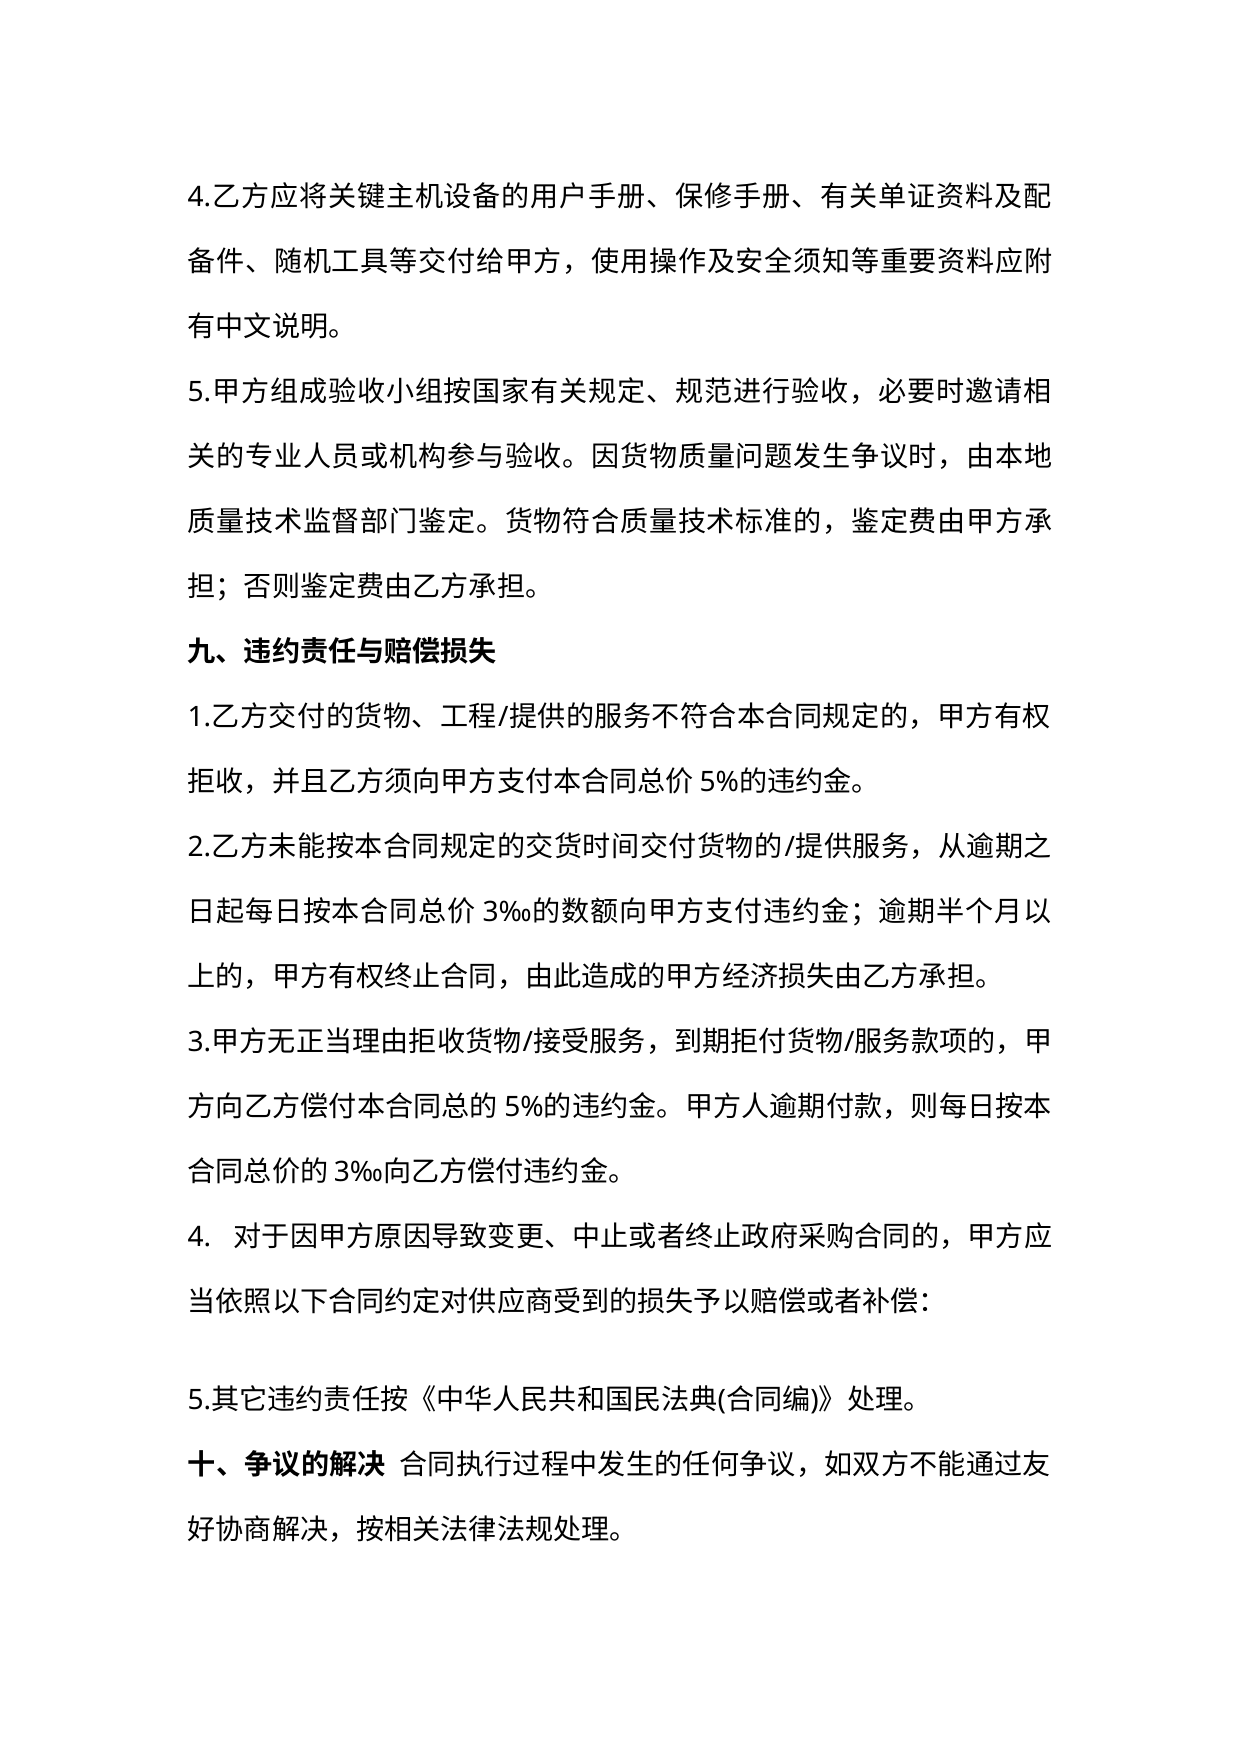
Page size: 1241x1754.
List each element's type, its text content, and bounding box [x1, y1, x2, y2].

text 1.乙方交付的货物、工程/提供的服务不符合本合同规定的，甲方有权拒收，并且乙方须向甲方支付本合同总价5%的违约金。 [187, 682, 1053, 812]
text 5.其它违约责任按《中华人民共和国民法典(合同编)》处理。 [187, 1364, 1053, 1429]
text 3.甲方无正当理由拒收货物/接受服务，到期拒付货物/服务款项的，甲方向乙方偿付本合同总的5%的违约金。甲方人逾期付款，则每日按本合同总价的3‰向乙方偿付违约金。 [187, 1007, 1053, 1202]
text 4. 对于因甲方原因导致变更、中止或者终止政府采购合同的，甲方应当依照以下合同约定对供应商受到的损失予以赔偿或者补偿： [187, 1202, 1053, 1332]
text 2.乙方未能按本合同规定的交货时间交付货物的/提供服务，从逾期之日起每日按本合同总价3‰的数额向甲方支付违约金；逾期半个月以上的，甲方有权终止合同，由此造成的甲方经济损失由乙方承担。 [187, 812, 1053, 1007]
text 十、争议的解决 合同执行过程中发生的任何争议，如双方不能通过友好协商解决，按相关法律法规处理。 [187, 1429, 1053, 1559]
text 九、违约责任与赔偿损失 [187, 617, 1053, 682]
text 4.乙方应将关键主机设备的用户手册、保修手册、有关单证资料及配备件、随机工具等交付给甲方，使用操作及安全须知等重要资料应附有中文说明。 [187, 162, 1053, 357]
text 5.甲方组成验收小组按国家有关规定、规范进行验收，必要时邀请相关的专业人员或机构参与验收。因货物质量问题发生争议时，由本地质量技术监督部门鉴定。货物符合质量技术标准的，鉴定费由甲方承担；否则鉴定费由乙方承担。 [187, 357, 1053, 617]
